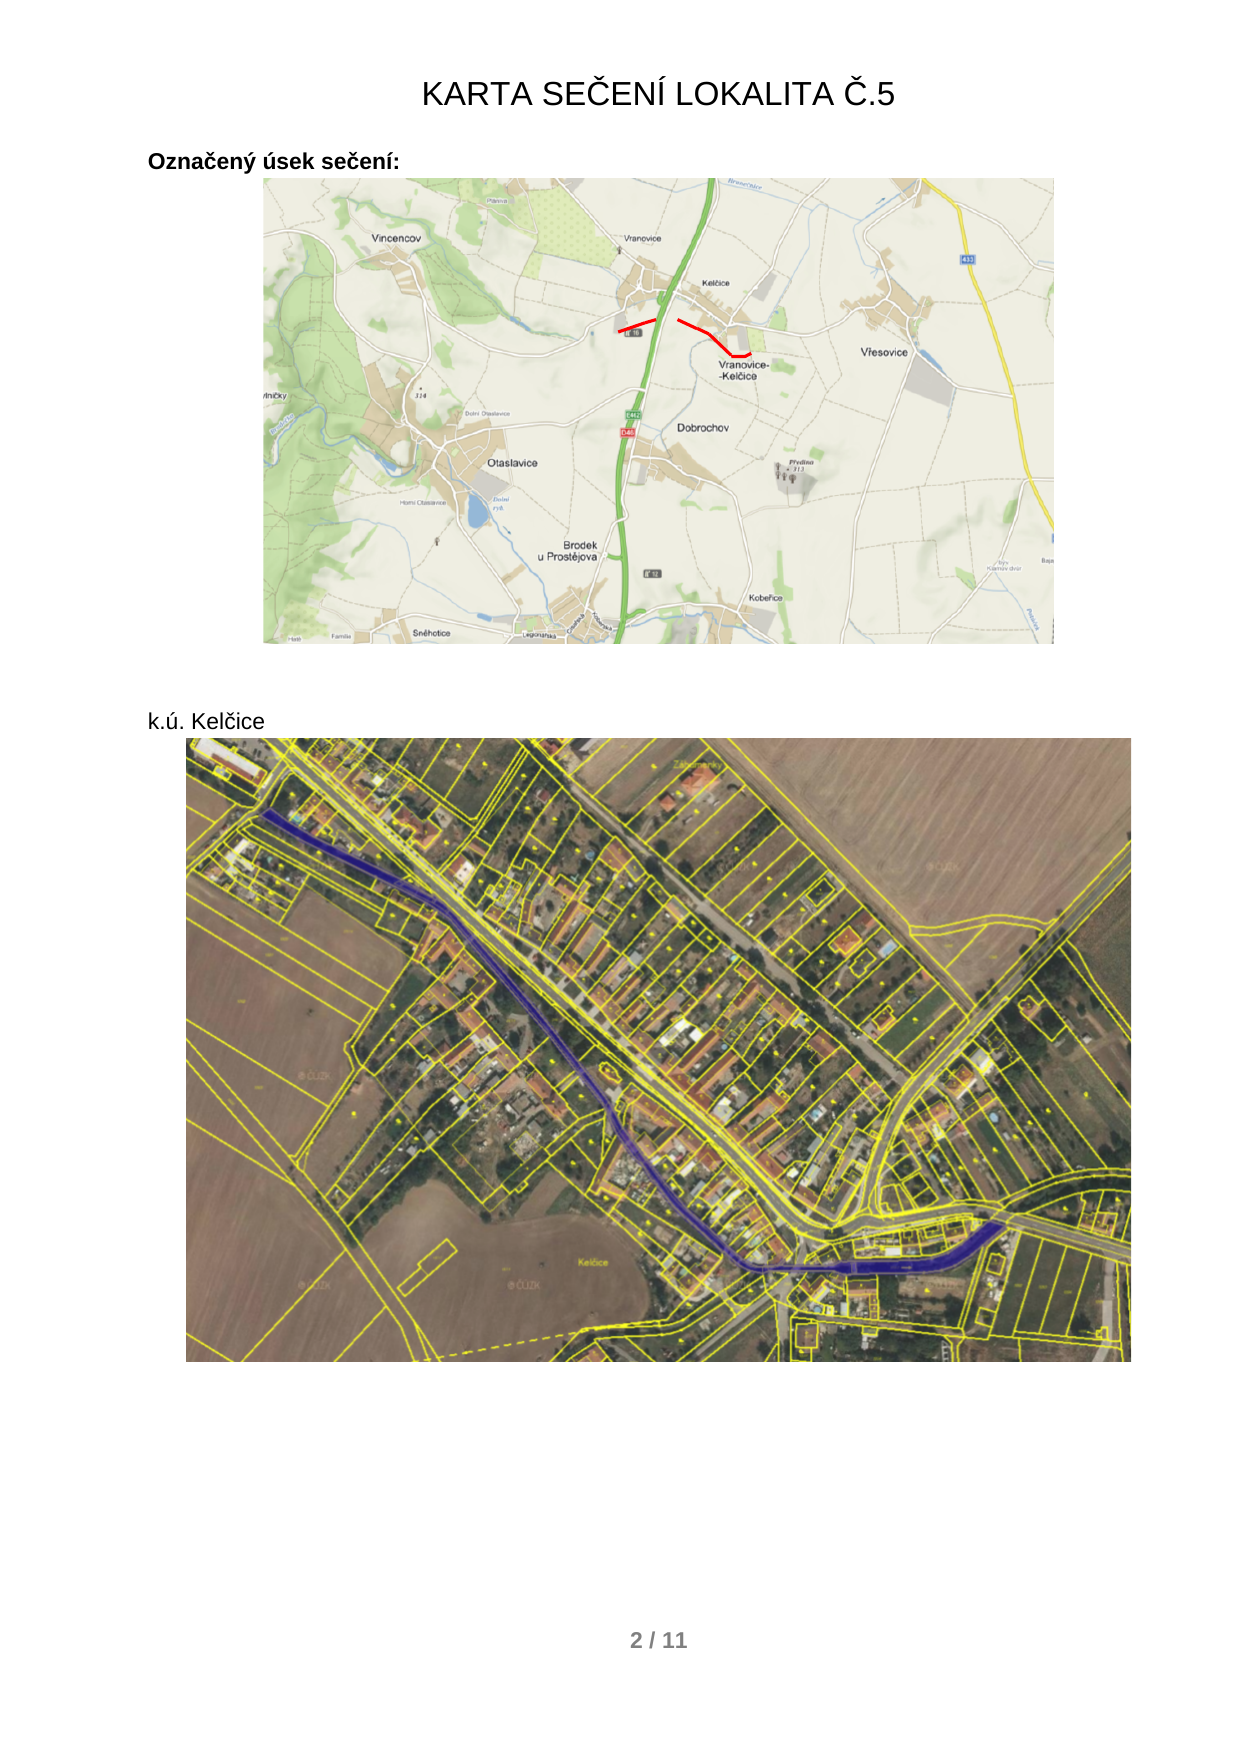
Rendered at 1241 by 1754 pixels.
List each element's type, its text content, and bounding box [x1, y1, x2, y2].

text k.ú. Kelčice [148, 708, 1169, 734]
text Označený úsek sečení: [148, 148, 1169, 175]
picture [186, 738, 1132, 1362]
picture [263, 178, 1054, 644]
